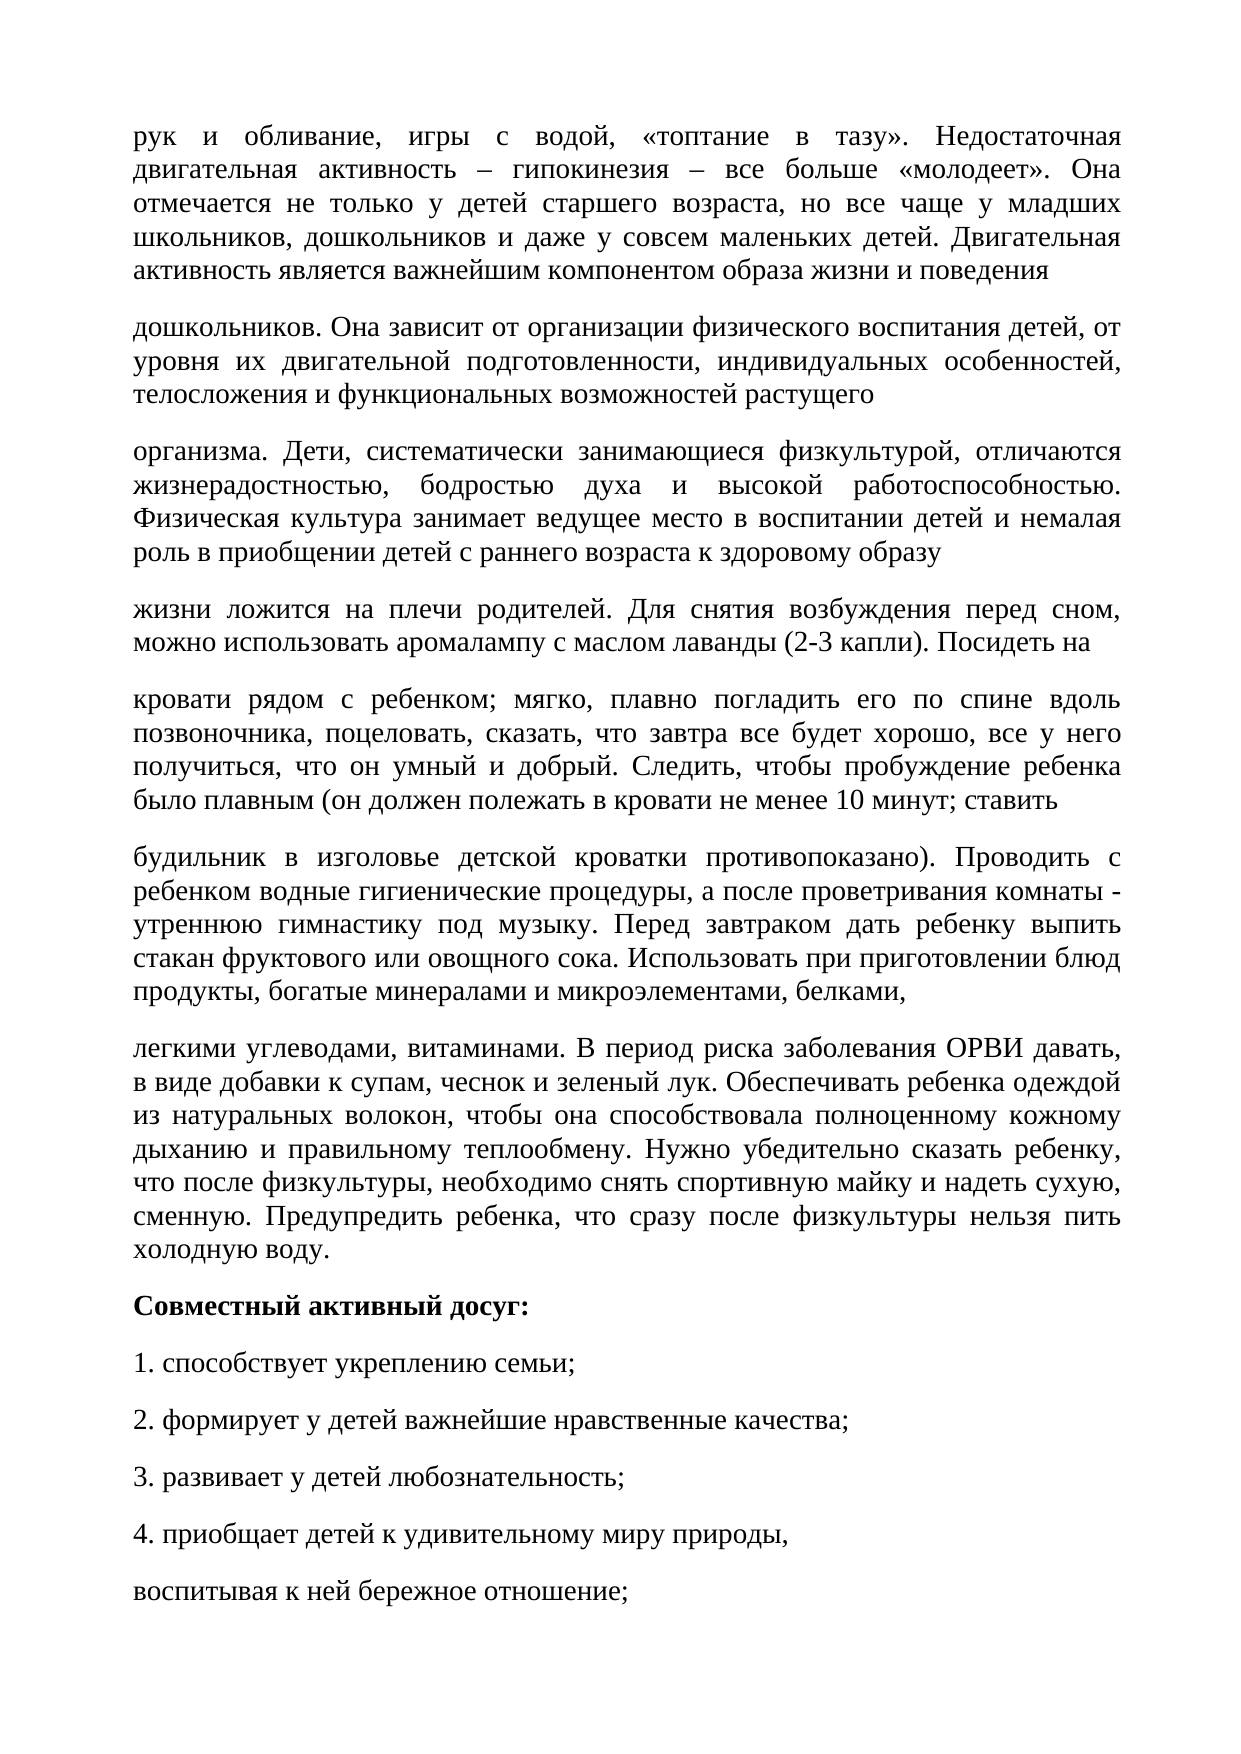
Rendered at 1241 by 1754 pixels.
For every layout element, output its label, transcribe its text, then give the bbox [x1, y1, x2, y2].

text будильник в изголовье детской кроватки противопоказано). Проводить с ребенком водные гигиенические процедуры, а после проветривания комнаты - утреннюю гимнастику под музыку. Перед завтраком дать ребенку выпить стакан фруктового или овощного сока. Использовать при приготовлении блюд продукты, богатые минералами и микроэлементами, белками, [133, 839, 1122, 1007]
text рук и обливание, игры с водой, «топтание в тазу». Недостаточная двигательная активность – гипокинезия – все больше «молодеет». Она отмечается не только у детей старшего возраста, но все чаще у младших школьников, дошкольников и даже у совсем маленьких детей. Двигательная активность является важнейшим компонентом образа жизни и поведения [133, 118, 1122, 286]
text легкими углеводами, витаминами. В период риска заболевания ОРВИ давать, в виде добавки к супам, чеснок и зеленый лук. Обеспечивать ребенка одеждой из натуральных волокон, чтобы она способствовала полноценному кожному дыханию и правильному теплообмену. Нужно убедительно сказать ребенку, что после физкультуры, необходимо снять спортивную майку и надеть сухую, сменную. Предупредить ребенка, что сразу после физкультуры нельзя пить холодную воду. [133, 1030, 1122, 1265]
text дошкольников. Она зависит от организации физического воспитания детей, от уровня их двигательной подготовленности, индивидуальных особенностей, телосложения и функциональных возможностей растущего [133, 309, 1122, 410]
text воспитывая к ней бережное отношение; [133, 1573, 1122, 1607]
text организма. Дети, систематически занимающиеся физкультурой, отличаются жизнерадостностью, бодростью духа и высокой работоспособностью. Физическая культура занимает ведущее место в воспитании детей и немалая роль в приобщении детей с раннего возраста к здоровому образу [133, 433, 1122, 567]
text 3. развивает у детей любознательность; [133, 1459, 1122, 1493]
text 1. способствует укреплению семьи; [133, 1345, 1122, 1379]
text Совместный активный досуг: [133, 1288, 1122, 1322]
text 2. формирует у детей важнейшие нравственные качества; [133, 1402, 1122, 1436]
text жизни ложится на плечи родителей. Для снятия возбуждения перед сном, можно использовать аромалампу с маслом лаванды (2-3 капли). Посидеть на [133, 591, 1122, 658]
text 4. приобщает детей к удивительному миру природы, [133, 1516, 1122, 1550]
text кровати рядом с ребенком; мягко, плавно погладить его по спине вдоль позвоночника, поцеловать, сказать, что завтра все будет хорошо, все у него получиться, что он умный и добрый. Следить, чтобы пробуждение ребенка было плавным (он должен полежать в кровати не менее 10 минут; ставить [133, 681, 1122, 816]
